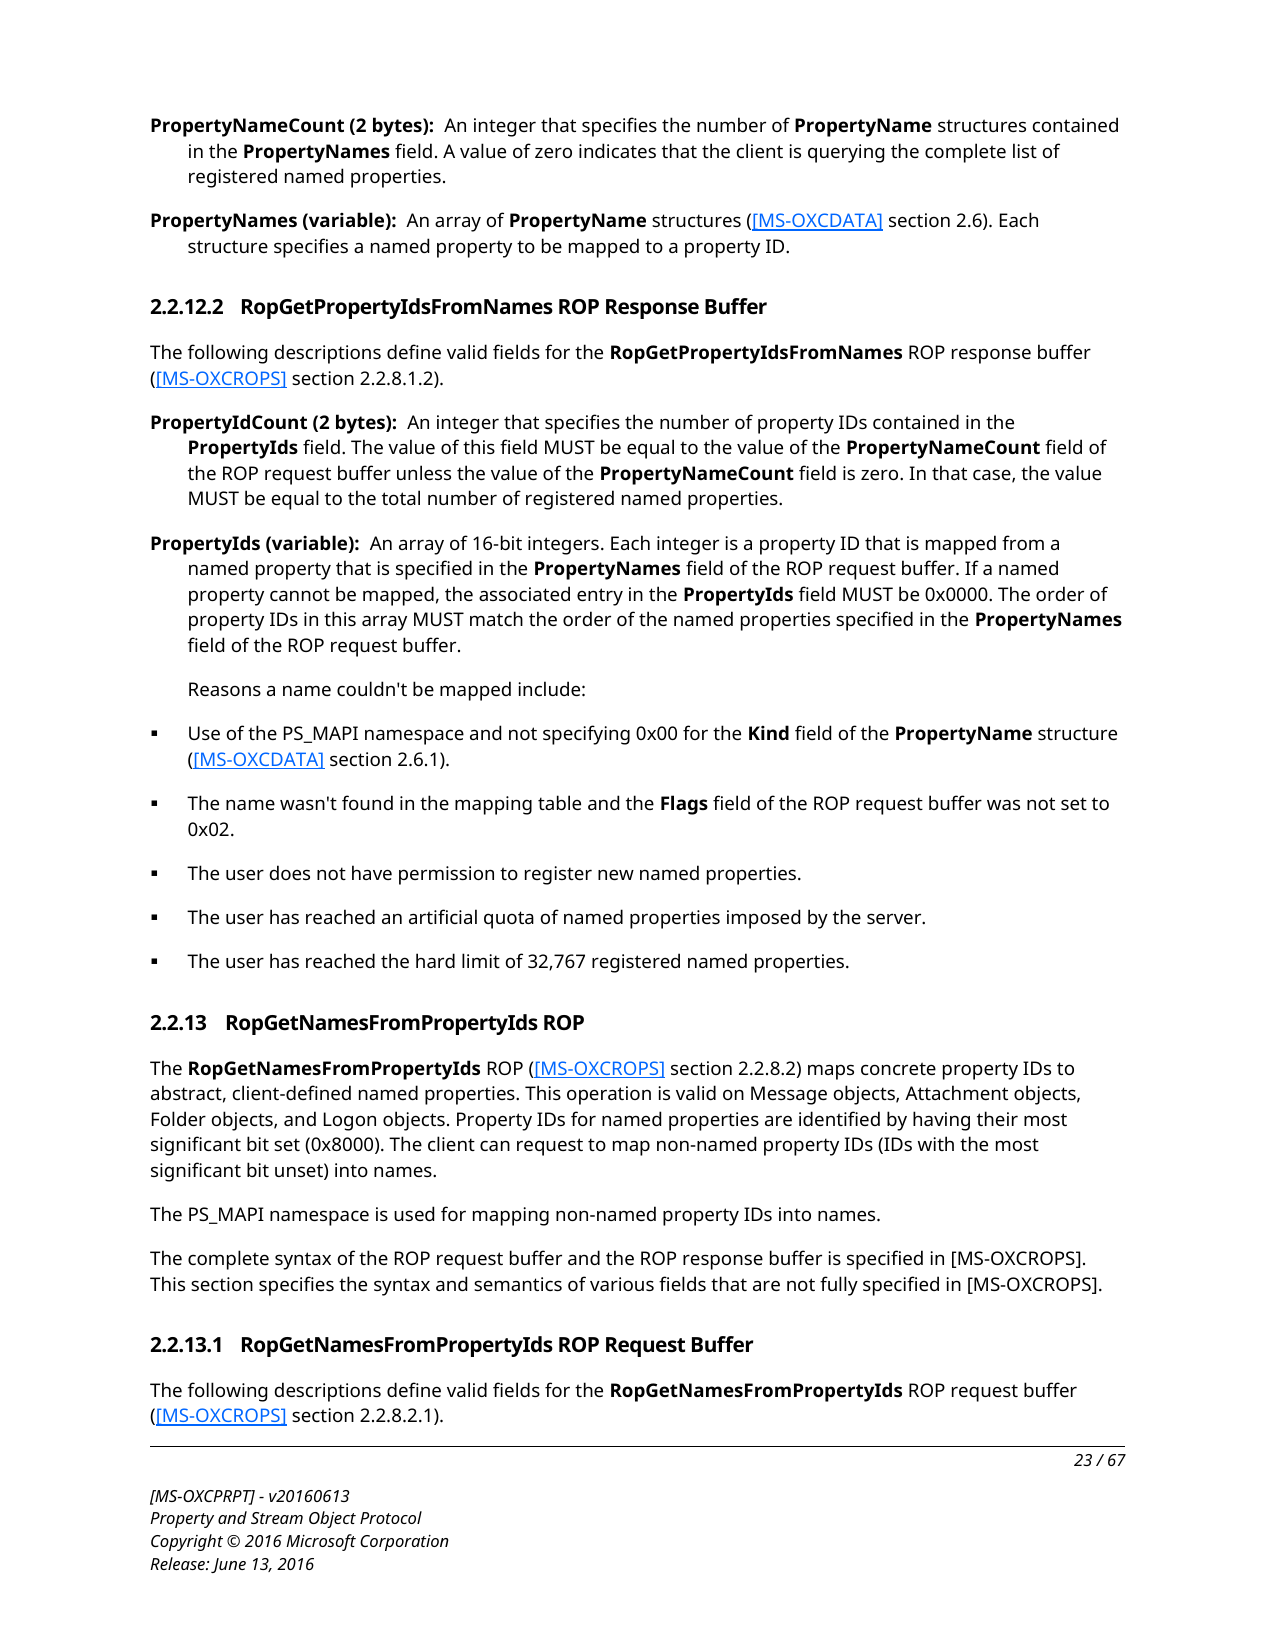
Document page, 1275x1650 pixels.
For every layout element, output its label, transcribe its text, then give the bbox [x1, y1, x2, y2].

text The PS_MAPI namespace is used for mapping non-named property IDs into names. [150, 1201, 1125, 1227]
text PropertyIds (variable): An array of 16-bit integers. Each integer is a property ID that is mapped from a named property that is specified in the PropertyNames field of the ROP request buffer. If a named property cannot be mapped, the associated entry in the PropertyIds field MUST be 0x0000. The order of property IDs in this array MUST match the order of the named properties specified in the PropertyNames field of the ROP request buffer. [150, 530, 1125, 658]
subtitle RopGetNamesFromPropertyIds ROP [150, 1008, 1125, 1036]
text The following descriptions define valid fields for the RopGetPropertyIdsFromNames ROP response buffer ([MS-OXCROPS] section 2.2.8.1.2). [150, 339, 1125, 390]
list The user does not have permission to register new named properties. [150, 860, 1125, 886]
text The RopGetNamesFromPropertyIds ROP ([MS-OXCROPS] section 2.2.8.2) maps concrete property IDs to abstract, client-defined named properties. This operation is valid on Message objects, Attachment objects, Folder objects, and Logon objects. Property IDs for named properties are identified by having their most significant bit set (0x8000). The client can request to map non-named property IDs (IDs with the most significant bit unset) into names. [150, 1055, 1125, 1182]
text PropertyNames (variable): An array of PropertyName structures ([MS-OXCDATA] section 2.6). Each structure specifies a named property to be mapped to a property ID. [150, 208, 1125, 259]
text PropertyNameCount (2 bytes): An integer that specifies the number of PropertyName structures contained in the PropertyNames field. A value of zero indicates that the client is querying the complete list of registered named properties. [150, 112, 1125, 189]
text The complete syntax of the ROP request buffer and the ROP response buffer is specified in [MS-OXCROPS]. This section specifies the syntax and semantics of various fields that are not fully specified in [MS-OXCROPS]. [150, 1245, 1125, 1296]
list The user has reached the hard limit of 32,767 registered named properties. [150, 949, 1125, 974]
list The name wasn't found in the mapping table and the Flags field of the ROP request buffer was not set to 0x02. [150, 790, 1125, 841]
subtitle RopGetPropertyIdsFromNames ROP Response Buffer [150, 292, 1125, 321]
text The following descriptions define valid fields for the RopGetNamesFromPropertyIds ROP request buffer ([MS-OXCROPS] section 2.2.8.2.1). [150, 1377, 1125, 1428]
subtitle RopGetNamesFromPropertyIds ROP Request Buffer [150, 1330, 1125, 1358]
text PropertyIdCount (2 bytes): An integer that specifies the number of property IDs contained in the PropertyIds field. The value of this field MUST be equal to the value of the PropertyNameCount field of the ROP request buffer unless the value of the PropertyNameCount field is zero. In that case, the value MUST be equal to the total number of registered named properties. [150, 409, 1125, 511]
list Use of the PS_MAPI namespace and not specifying 0x00 for the Kind field of the PropertyName structure ([MS-OXCDATA] section 2.6.1). [150, 721, 1125, 772]
text Reasons a name couldn't be mapped include: [187, 676, 1125, 702]
list The user has reached an artificial quota of named properties imposed by the server. [150, 904, 1125, 930]
